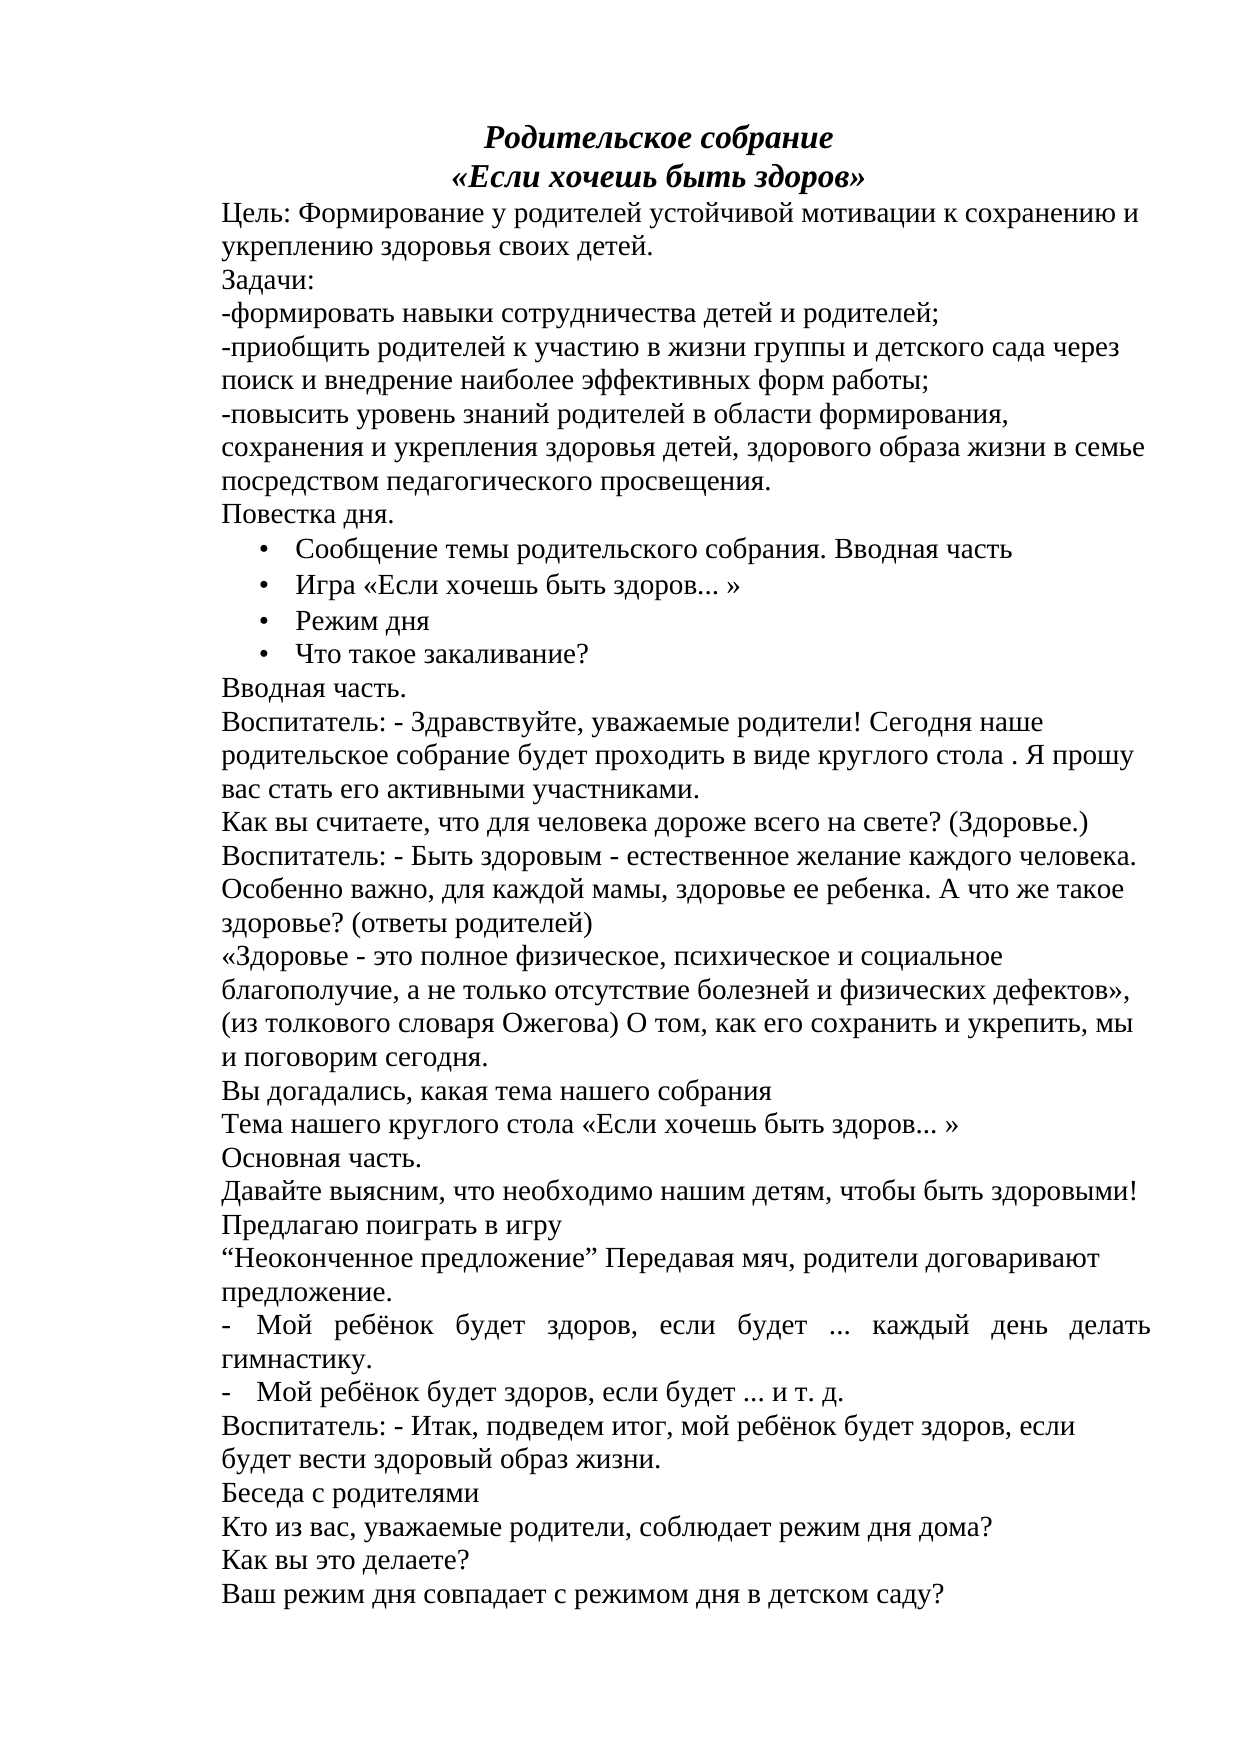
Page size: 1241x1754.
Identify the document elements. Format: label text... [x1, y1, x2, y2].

text Повестка дня. [221, 497, 1152, 531]
text Задачи: [221, 262, 1152, 296]
text Беседа с родителями [221, 1476, 1152, 1509]
list Мой ребёнок будет здоров, если будет ... каждый день делать гимнастику. [221, 1308, 1152, 1375]
text Цель: Формирование у родителей устойчивой мотивации к сохранению и укреплению здоровья своих детей. [221, 195, 1152, 262]
text Как вы это делаете? [221, 1543, 1152, 1576]
list Режим дня [258, 602, 1152, 637]
text Ваш режим дня совпадает с режимом дня в детском саду? [221, 1576, 1152, 1610]
text «Здоровье - это полное физическое, психическое и социальное благополучие, а не только отсутствие болезней и физических дефектов», (из толкового словаря Ожегова) О том, как его сохранить и укрепить, мы и поговорим сегодня. [221, 939, 1152, 1073]
text Как вы считаете, что для человека дороже всего на свете? (Здоровье.) Воспитатель: - Быть здоровым - естественное желание каждого человека. Особенно важно, для каждой мамы, здоровье ее ребенка. А что же такое здоровье? (ответы родителей) [221, 805, 1152, 939]
text -формировать навыки сотрудничества детей и родителей; [221, 296, 1152, 329]
text -повысить уровень знаний родителей в области формирования, сохранения и укрепления здоровья детей, здорового образа жизни в семье посредством педагогического просвещения. [221, 396, 1152, 497]
text -приобщить родителей к участию в жизни группы и детского сада через поиск и внедрение наиболее эффективных форм работы; [221, 329, 1152, 396]
list Сообщение темы родительского собрания. Вводная часть [258, 531, 1152, 566]
list Что такое закаливание? [258, 637, 1152, 671]
text Тема нашего круглого стола «Если хочешь быть здоров... » [221, 1107, 1152, 1140]
text Давайте выясним, что необходимо нашим детям, чтобы быть здоровыми! Предлагаю поиграть в игру [221, 1174, 1152, 1241]
text Кто из вас, уважаемые родители, соблюдает режим дня дома? [221, 1509, 1152, 1543]
text “Неоконченное предложение” Передавая мяч, родители договаривают предложение. [221, 1241, 1152, 1308]
text Основная часть. [221, 1140, 1152, 1174]
text Вы догадались, какая тема нашего собрания [221, 1073, 1152, 1107]
list Игра «Если хочешь быть здоров... » [258, 566, 1152, 602]
text Воспитатель: - Итак, подведем итог, мой ребёнок будет здоров, если будет вести здоровый образ жизни. [221, 1409, 1152, 1476]
text Воспитатель: - Здравствуйте, уважаемые родители! Сегодня наше родительское собрание будет проходить в виде круглого стола . Я прошу вас стать его активными участниками. [221, 704, 1152, 805]
list Мой ребёнок будет здоров, если будет ... и т. д. [221, 1375, 1152, 1409]
text Родительское собрание «Если хочешь быть здоров» [177, 118, 1143, 195]
text Вводная часть. [221, 671, 1152, 704]
